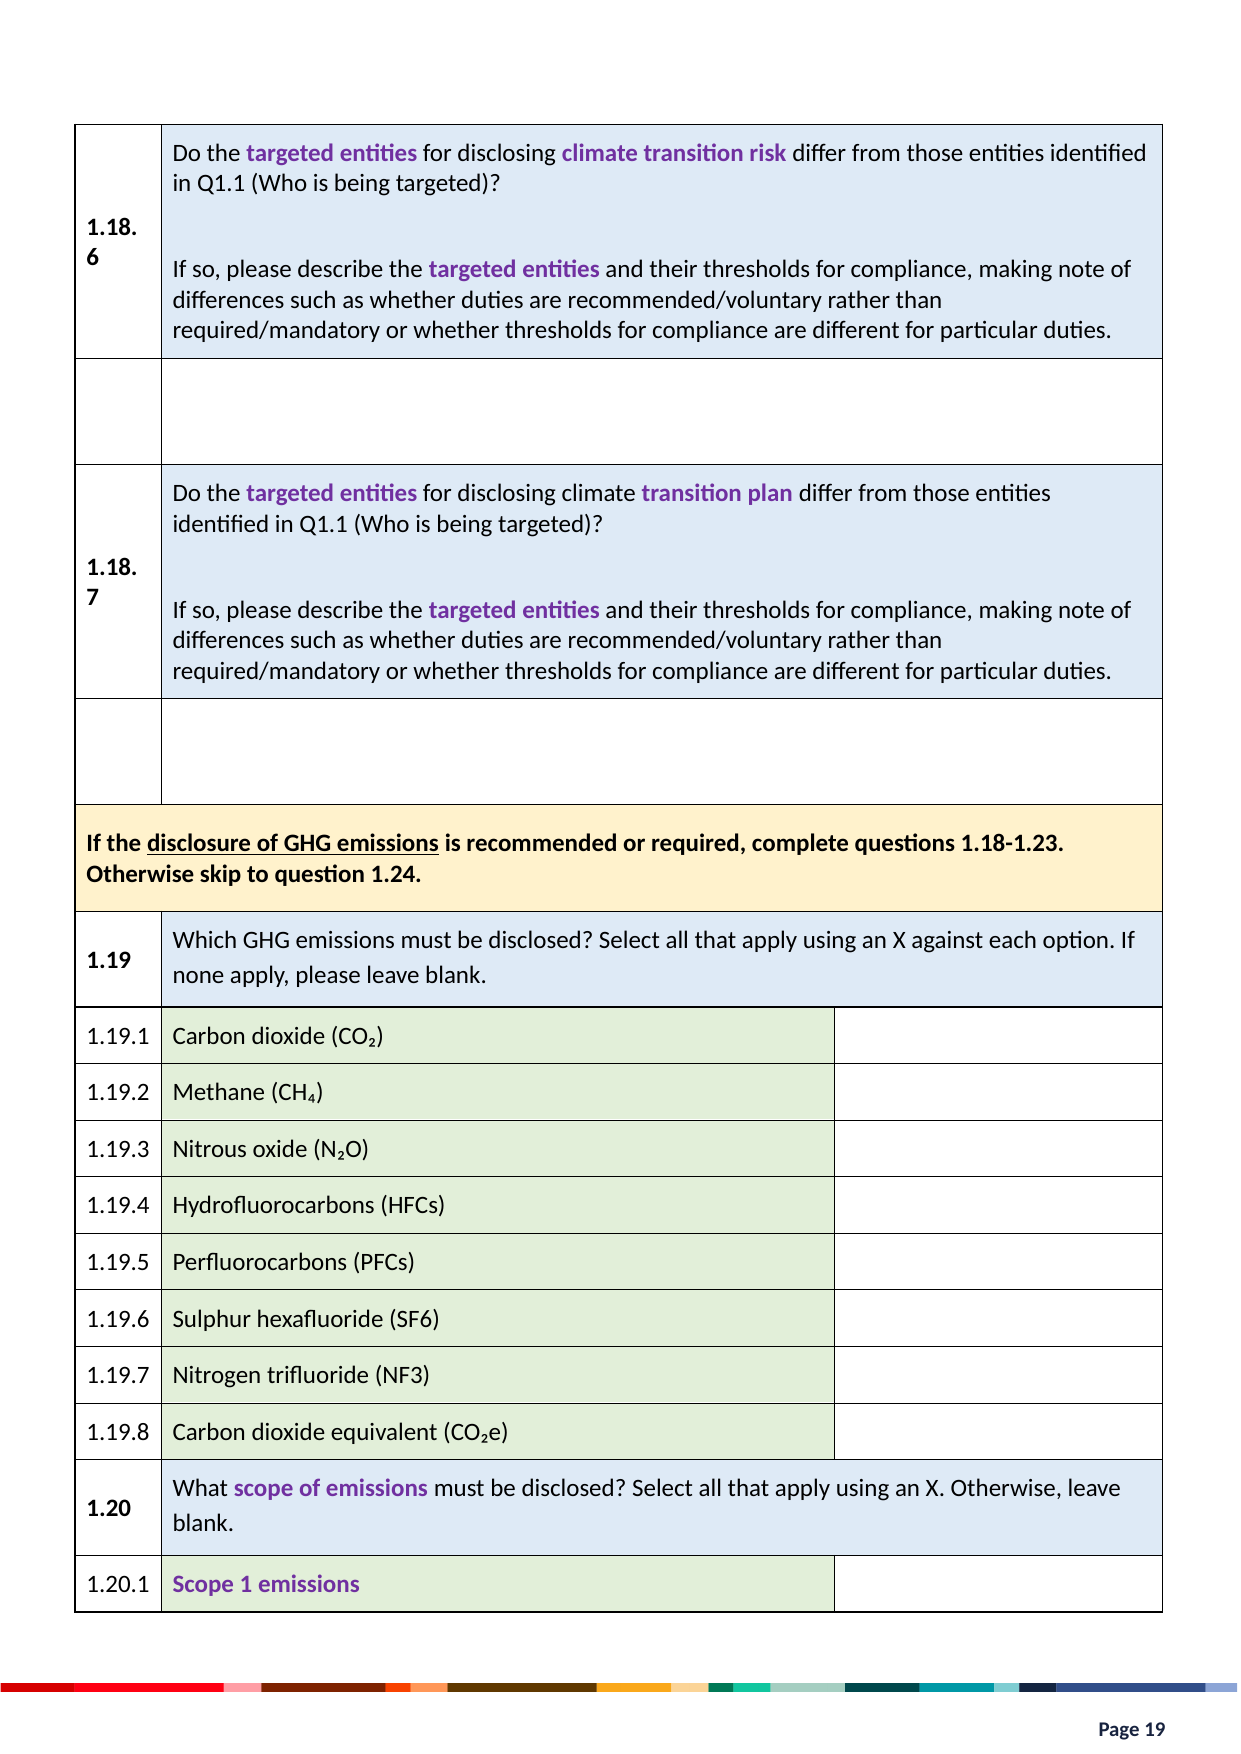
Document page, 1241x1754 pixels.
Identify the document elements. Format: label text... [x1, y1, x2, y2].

table_cell [835, 1064, 1162, 1119]
table_cell Nitrogen trifluoride (NF3) [162, 1347, 834, 1402]
table_cell Which GHG emissions must be disclosed? Select all that apply using an X against each option. If none apply, please leave blank. [162, 912, 1162, 1006]
table_cell 1.20.1 [76, 1556, 161, 1611]
table_cell 1.19.8 [76, 1404, 161, 1459]
table_cell 1.19.1 [76, 1008, 161, 1063]
table_cell Do the targeted entities for disclosing climate transition plan differ from those entities identified in Q1.1 (Who is being targeted)? If so, please describe the targeted entities and their thresholds for compliance, making note of differences such as whether duties are recommended/voluntary rather than required/mandatory or whether thresholds for compliance are different for particular duties. [162, 465, 1162, 698]
table_cell [835, 1404, 1162, 1459]
table_cell 1.19.4 [76, 1177, 161, 1233]
table_cell Hydrofluorocarbons (HFCs) [162, 1177, 834, 1233]
table_cell Sulphur hexafluoride (SF6) [162, 1290, 834, 1346]
table_cell [835, 1234, 1162, 1289]
table_cell Perfluorocarbons (PFCs) [162, 1234, 834, 1289]
table_cell [835, 1556, 1162, 1611]
table_cell 1.19.5 [76, 1234, 161, 1289]
table_cell Carbon dioxide equivalent (CO₂e) [162, 1404, 834, 1459]
table_cell Nitrous oxide (N₂O) [162, 1121, 834, 1176]
table_cell 1.20 [76, 1460, 161, 1555]
table_cell [76, 359, 161, 464]
table_cell 1.19 [76, 912, 161, 1006]
table_cell [835, 1290, 1162, 1346]
picture [0, 1683, 1236, 1692]
table_cell Carbon dioxide (CO₂) [162, 1008, 834, 1063]
table_cell [835, 1347, 1162, 1402]
table_cell Methane (CH₄) [162, 1064, 834, 1119]
table_cell 1.18.6 [76, 125, 161, 358]
table_cell [162, 699, 1162, 804]
table_cell 1.19.3 [76, 1121, 161, 1176]
table_cell 1.19.2 [76, 1064, 161, 1119]
table_cell Scope 1 emissions [162, 1556, 834, 1611]
table_cell [835, 1121, 1162, 1176]
table_cell Do the targeted entities for disclosing climate transition risk differ from those entities identified in Q1.1 (Who is being targeted)? If so, please describe the targeted entities and their thresholds for compliance, making note of differences such as whether duties are recommended/voluntary rather than required/mandatory or whether thresholds for compliance are different for particular duties. [162, 125, 1162, 358]
table_cell 1.19.7 [76, 1347, 161, 1402]
table_cell [76, 699, 161, 804]
table_cell What scope of emissions must be disclosed? Select all that apply using an X. Otherwise, leave blank. [162, 1460, 1162, 1555]
table_cell 1.19.6 [76, 1290, 161, 1346]
table_cell [162, 359, 1162, 464]
table_cell [835, 1008, 1162, 1063]
table_cell 1.18.7 [76, 465, 161, 698]
table_cell [835, 1177, 1162, 1233]
table_cell If the disclosure of GHG emissions is recommended or required, complete questions 1.18-1.23. Otherwise skip to question 1.24. [76, 805, 1162, 911]
